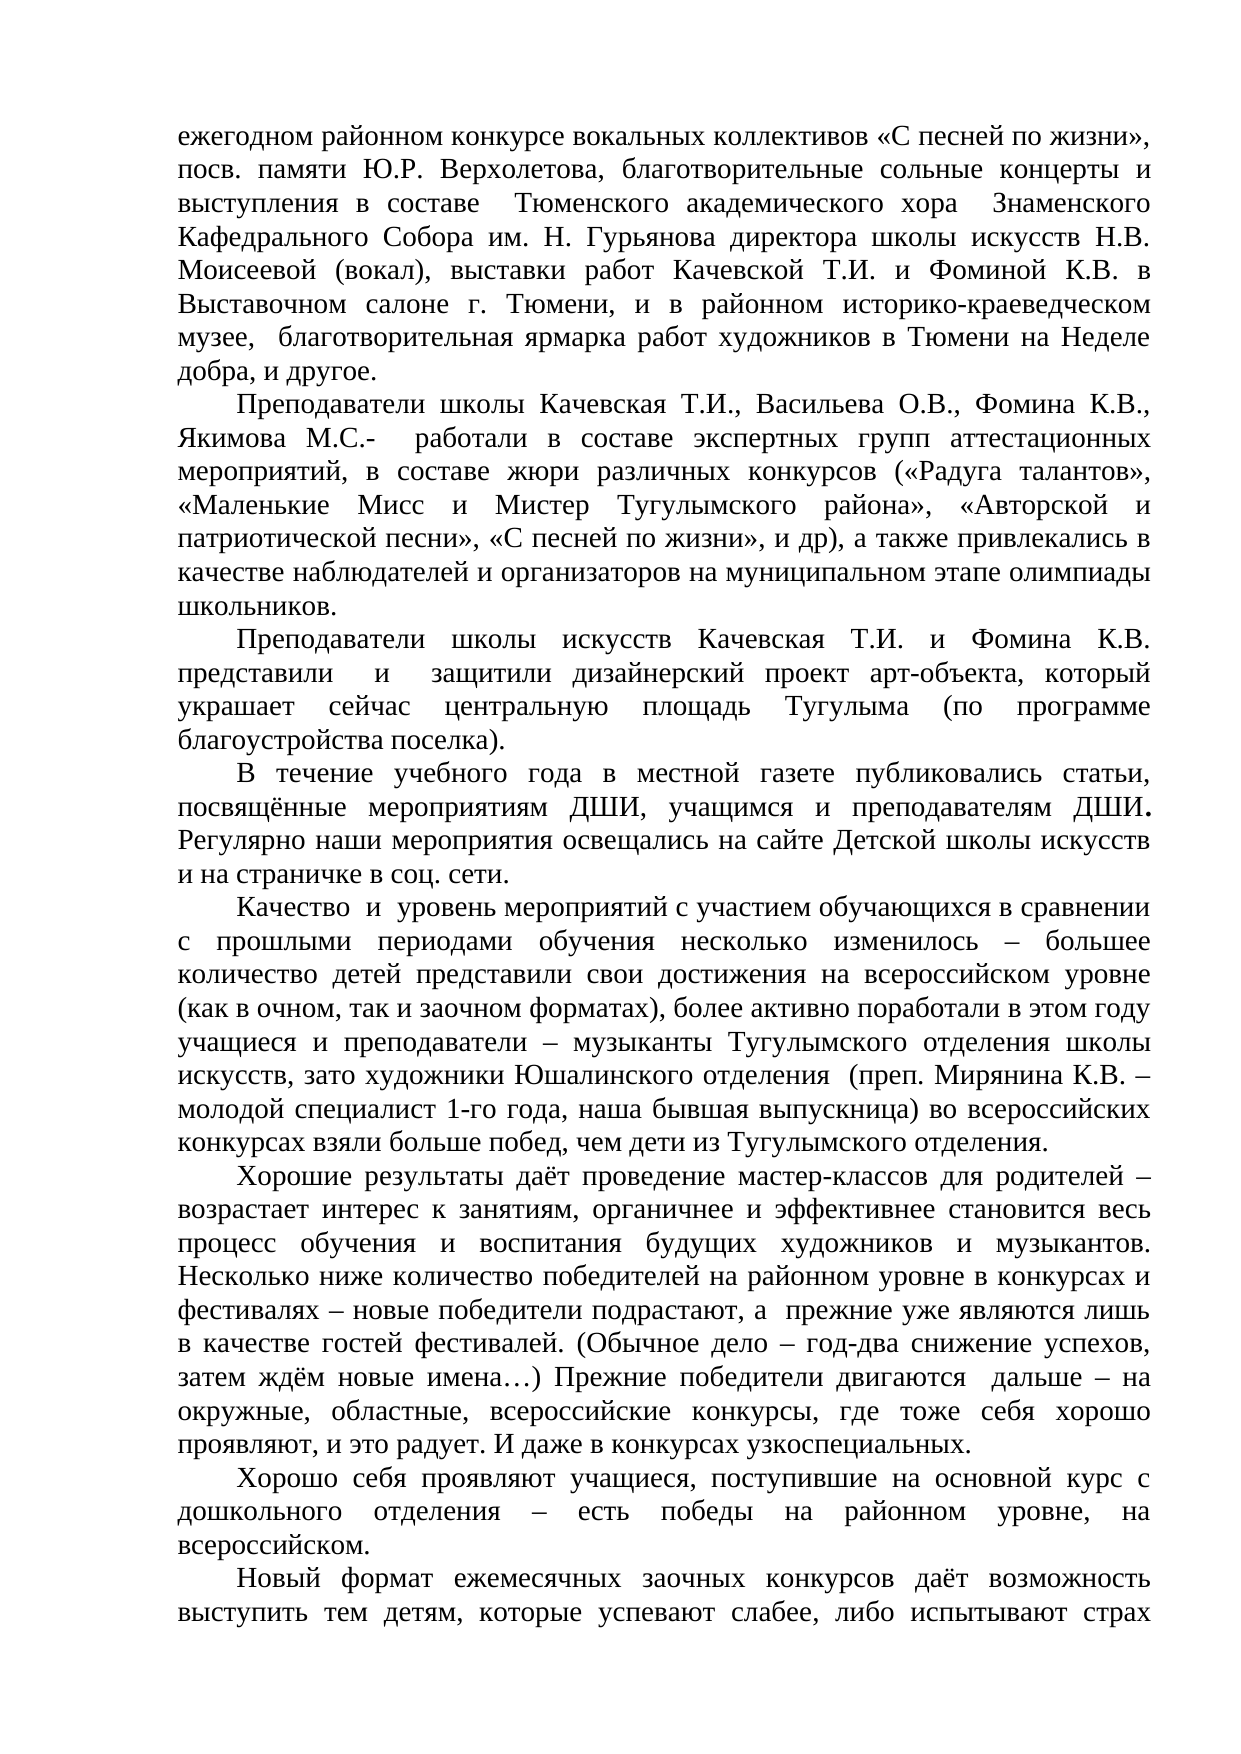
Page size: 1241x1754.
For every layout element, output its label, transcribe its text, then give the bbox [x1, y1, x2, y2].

text Хорошо себя проявляют учащиеся, поступившие на основной курс с дошкольного отделения – есть победы на районном уровне, на всероссийском. [177, 1460, 1152, 1560]
text В течение учебного года в местной газете публиковались статьи, посвящённые мероприятиям ДШИ, учащимся и преподавателям ДШИ. Регулярно наши мероприятия освещались на сайте Детской школы искусств и на страничке в соц. сети. [177, 755, 1152, 889]
text Преподаватели школы Качевская Т.И., Васильева О.В., Фомина К.В., Якимова М.С.- работали в составе экспертных групп аттестационных мероприятий, в составе жюри различных конкурсов («Радуга талантов», «Маленькие Мисс и Мистер Тугулымского района», «Авторской и патриотической песни», «С песней по жизни», и др), а также привлекались в качестве наблюдателей и организаторов на муниципальном этапе олимпиады школьников. [177, 386, 1152, 621]
text Качество и уровень мероприятий с участием обучающихся в сравнении с прошлыми периодами обучения несколько изменилось – большее количество детей представили свои достижения на всероссийском уровне (как в очном, так и заочном форматах), более активно поработали в этом году учащиеся и преподаватели – музыканты Тугулымского отделения школы искусств, зато художники Юшалинского отделения (преп. Мирянина К.В. –молодой специалист 1-го года, наша бывшая выпускница) во всероссийских конкурсах взяли больше побед, чем дети из Тугулымского отделения. [177, 889, 1152, 1158]
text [177, 1560, 1152, 1627]
text Хорошие результаты даёт проведение мастер-классов для родителей – возрастает интерес к занятиям, органичнее и эффективнее становится весь процесс обучения и воспитания будущих художников и музыкантов. Несколько ниже количество победителей на районном уровне в конкурсах и фестивалях – новые победители подрастают, а прежние уже являются лишь в качестве гостей фестивалей. (Обычное дело – год-два снижение успехов, затем ждём новые имена…) Прежние победители двигаются дальше – на окружные, областные, всероссийские конкурсы, где тоже себя хорошо проявляют, и это радует. И даже в конкурсах узкоспециальных. [177, 1158, 1152, 1460]
text Преподаватели школы искусств Качевская Т.И. и Фомина К.В. представили и защитили дизайнерский проект арт-объекта, который украшает сейчас центральную площадь Тугулыма (по программе благоустройства поселка). [177, 621, 1152, 755]
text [177, 118, 1152, 386]
